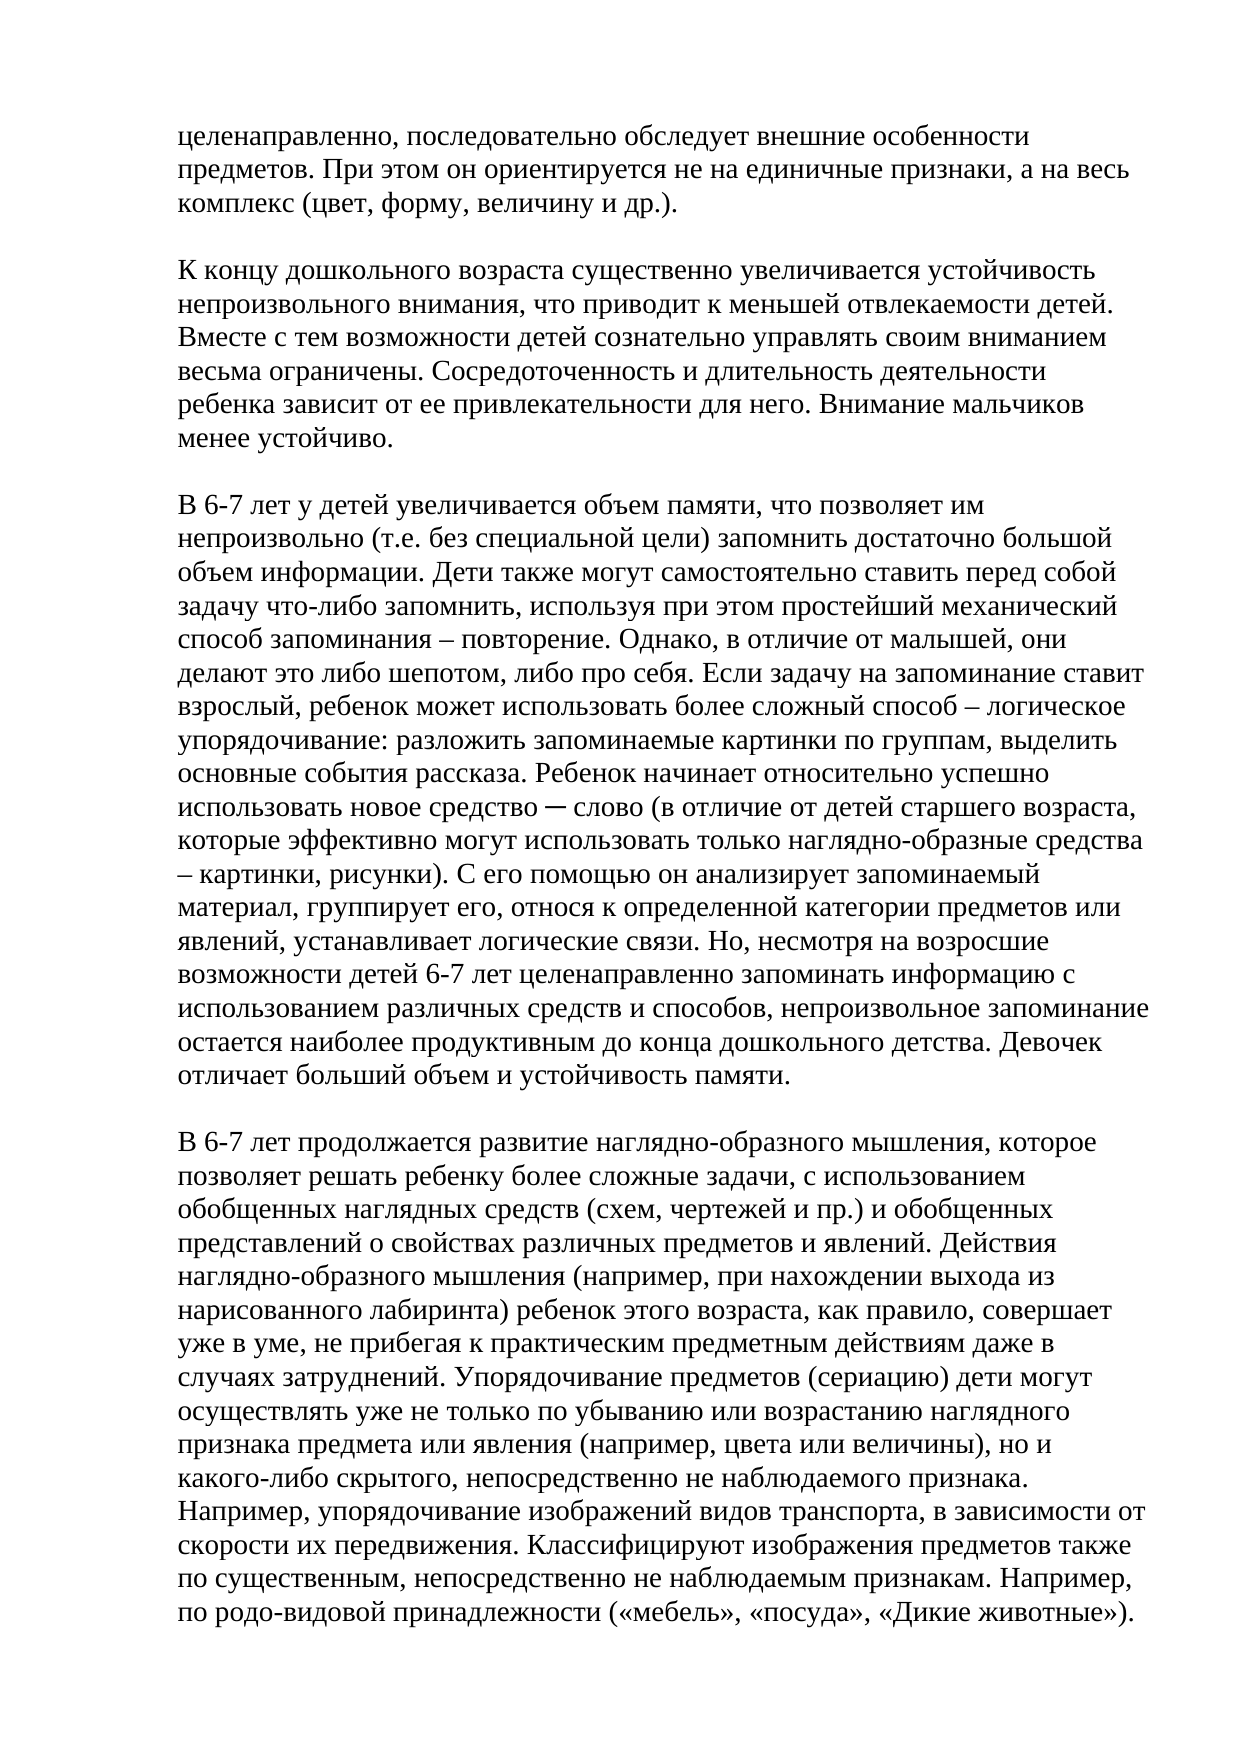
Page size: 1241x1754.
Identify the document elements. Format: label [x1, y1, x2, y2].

text [177, 118, 1152, 1627]
